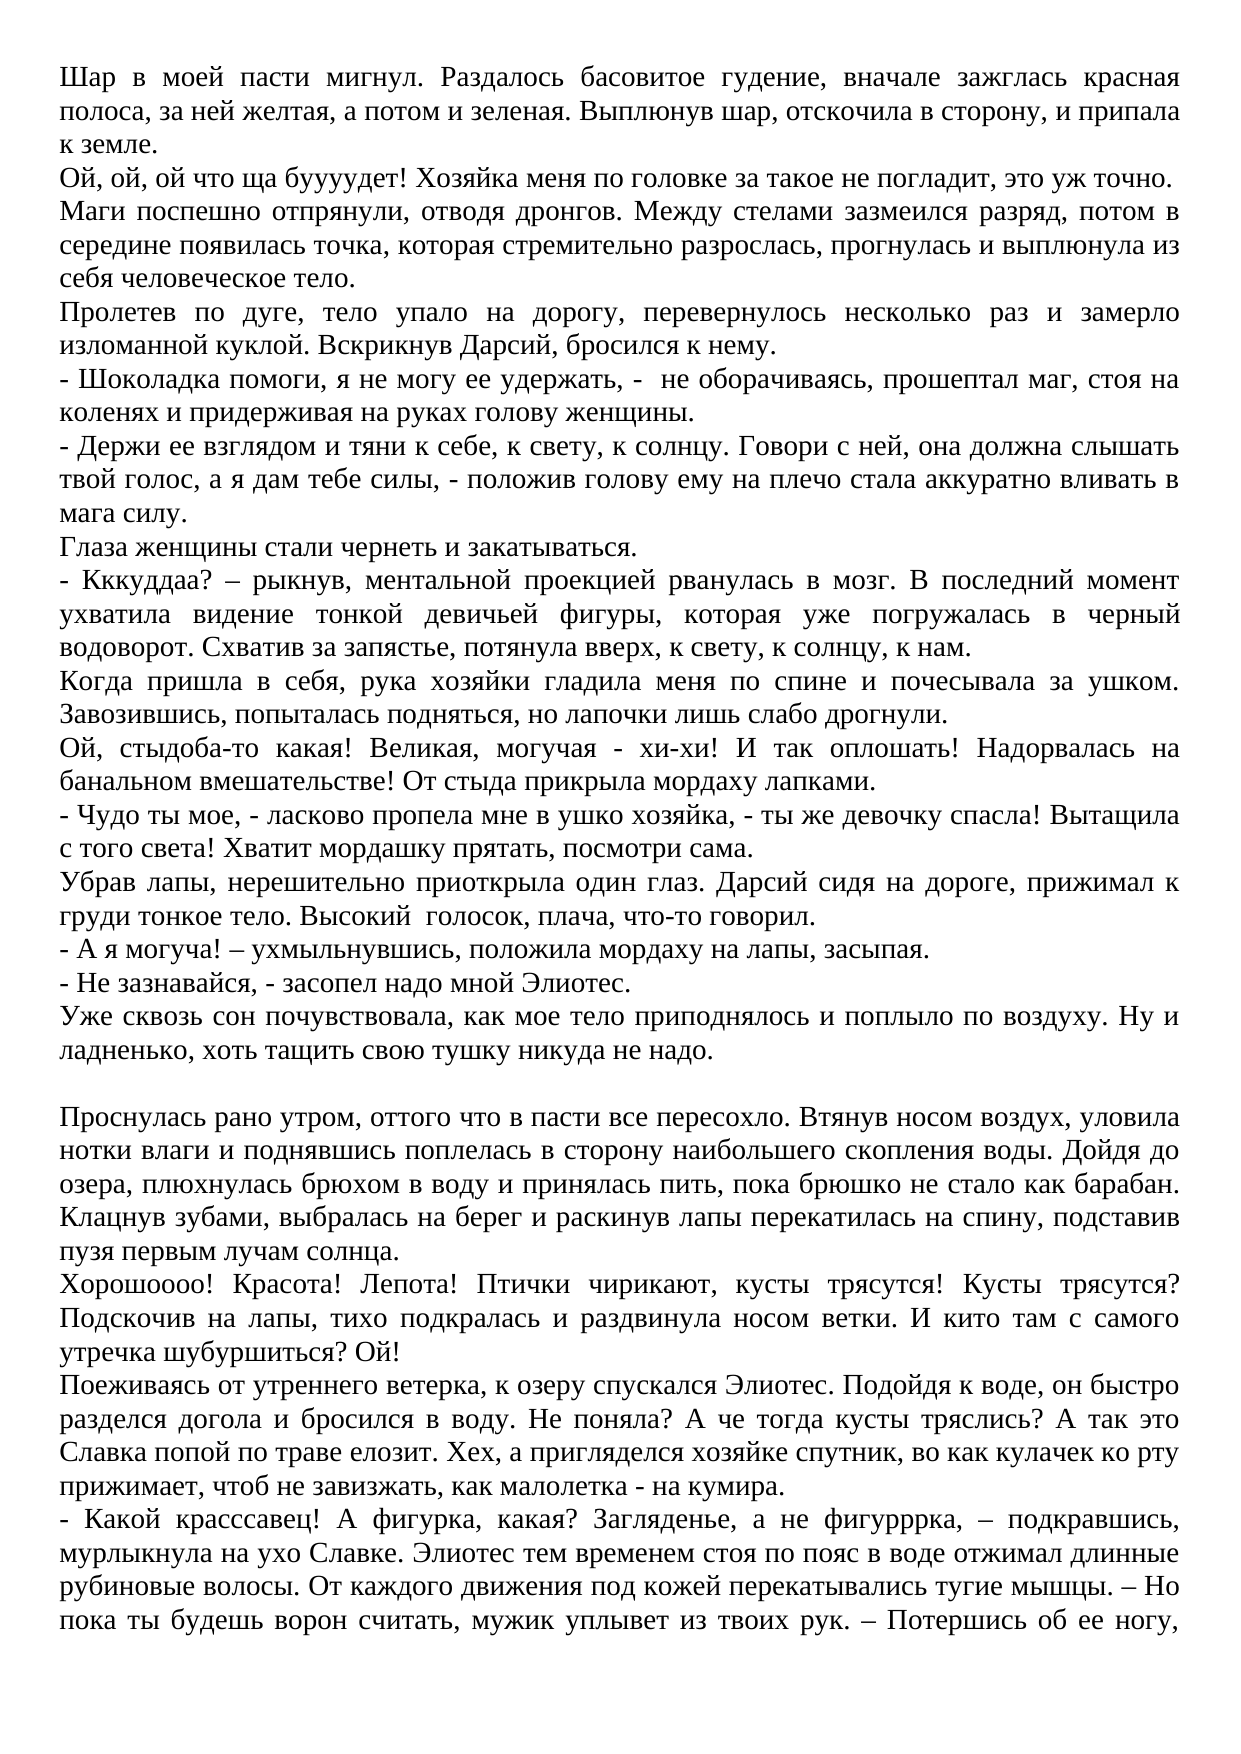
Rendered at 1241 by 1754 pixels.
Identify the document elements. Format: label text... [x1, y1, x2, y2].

text - Шоколадка помоги, я не могу ее удержать, - не оборачиваясь, прошептал маг, стоя на коленях и придерживая на руках голову женщины. [59, 361, 1181, 428]
text Убрав лапы, нерешительно приоткрыла один глаз. Дарсий сидя на дороге, прижимал к груди тонкое тело. Высокий голосок, плача, что-то говорил. [59, 864, 1181, 931]
text Ой, стыдоба-то какая! Великая, могучая - хи-хи! И так оплошать! Надорвалась на банальном вмешательстве! От стыда прикрыла мордаху лапками. [59, 730, 1181, 797]
text Поеживаясь от утреннего ветерка, к озеру спускался Элиотес. Подойдя к воде, он быстро разделся догола и бросился в воду. Не поняла? А че тогда кусты тряслись? А так это Славка попой по траве елозит. Хех, а пригляделся хозяйке спутник, во как кулачек ко рту прижимает, чтоб не завизжать, как малолетка - на кумира. [59, 1367, 1181, 1501]
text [59, 1501, 1181, 1636]
text - Кккуддаа? – рыкнув, ментальной проекцией рванулась в мозг. В последний момент ухватила видение тонкой девичьей фигуры, которая уже погружалась в черный водоворот. Схватив за запястье, потянула вверх, к свету, к солнцу, к нам. [59, 562, 1181, 663]
text - Не зазнавайся, - засопел надо мной Элиотес. [59, 965, 1181, 998]
text Ой, ой, ой что ща буууудет! Хозяйка меня по головке за такое не погладит, это уж точно. [59, 160, 1181, 193]
text Хорошоооо! Красота! Лепота! Птички чирикают, кусты трясутся! Кусты трясутся? Подскочив на лапы, тихо подкралась и раздвинула носом ветки. И кито там с самого утречка шубуршиться? Ой! [59, 1267, 1181, 1367]
text Глаза женщины стали чернеть и закатываться. [59, 529, 1181, 562]
text - А я могуча! – ухмыльнувшись, положила мордаху на лапы, засыпая. [59, 931, 1181, 965]
text Маги поспешно отпрянули, отводя дронгов. Между стелами зазмеился разряд, потом в середине появилась точка, которая стремительно разрослась, прогнулась и выплюнула из себя человеческое тело. [59, 193, 1181, 294]
text Когда пришла в себя, рука хозяйки гладила меня по спине и почесывала за ушком. Завозившись, попыталась подняться, но лапочки лишь слабо дрогнули. [59, 663, 1181, 730]
text Пролетев по дуге, тело упало на дорогу, перевернулось несколько раз и замерло изломанной куклой. Вскрикнув Дарсий, бросился к нему. [59, 294, 1181, 361]
text - Чудо ты мое, - ласково пропела мне в ушко хозяйка, - ты же девочку спасла! Вытащила с того света! Хватит мордашку прятать, посмотри сама. [59, 797, 1181, 864]
text Шар в моей пасти мигнул. Раздалось басовитое гудение, вначале зажглась красная полоса, за ней желтая, а потом и зеленая. Выплюнув шар, отскочила в сторону, и припала к земле. [59, 59, 1181, 160]
text - Держи ее взглядом и тяни к себе, к свету, к солнцу. Говори с ней, она должна слышать твой голос, а я дам тебе силы, - положив голову ему на плечо стала аккуратно вливать в мага силу. [59, 428, 1181, 529]
text Уже сквозь сон почувствовала, как мое тело приподнялось и поплыло по воздуху. Ну и ладненько, хоть тащить свою тушку никуда не надо. [59, 998, 1181, 1065]
text Проснулась рано утром, оттого что в пасти все пересохло. Втянув носом воздух, уловила нотки влаги и поднявшись поплелась в сторону наибольшего скопления воды. Дойдя до озера, плюхнулась брюхом в воду и принялась пить, пока брюшко не стало как барабан. Клацнув зубами, выбралась на берег и раскинув лапы перекатилась на спину, подставив пузя первым лучам солнца. [59, 1099, 1181, 1267]
